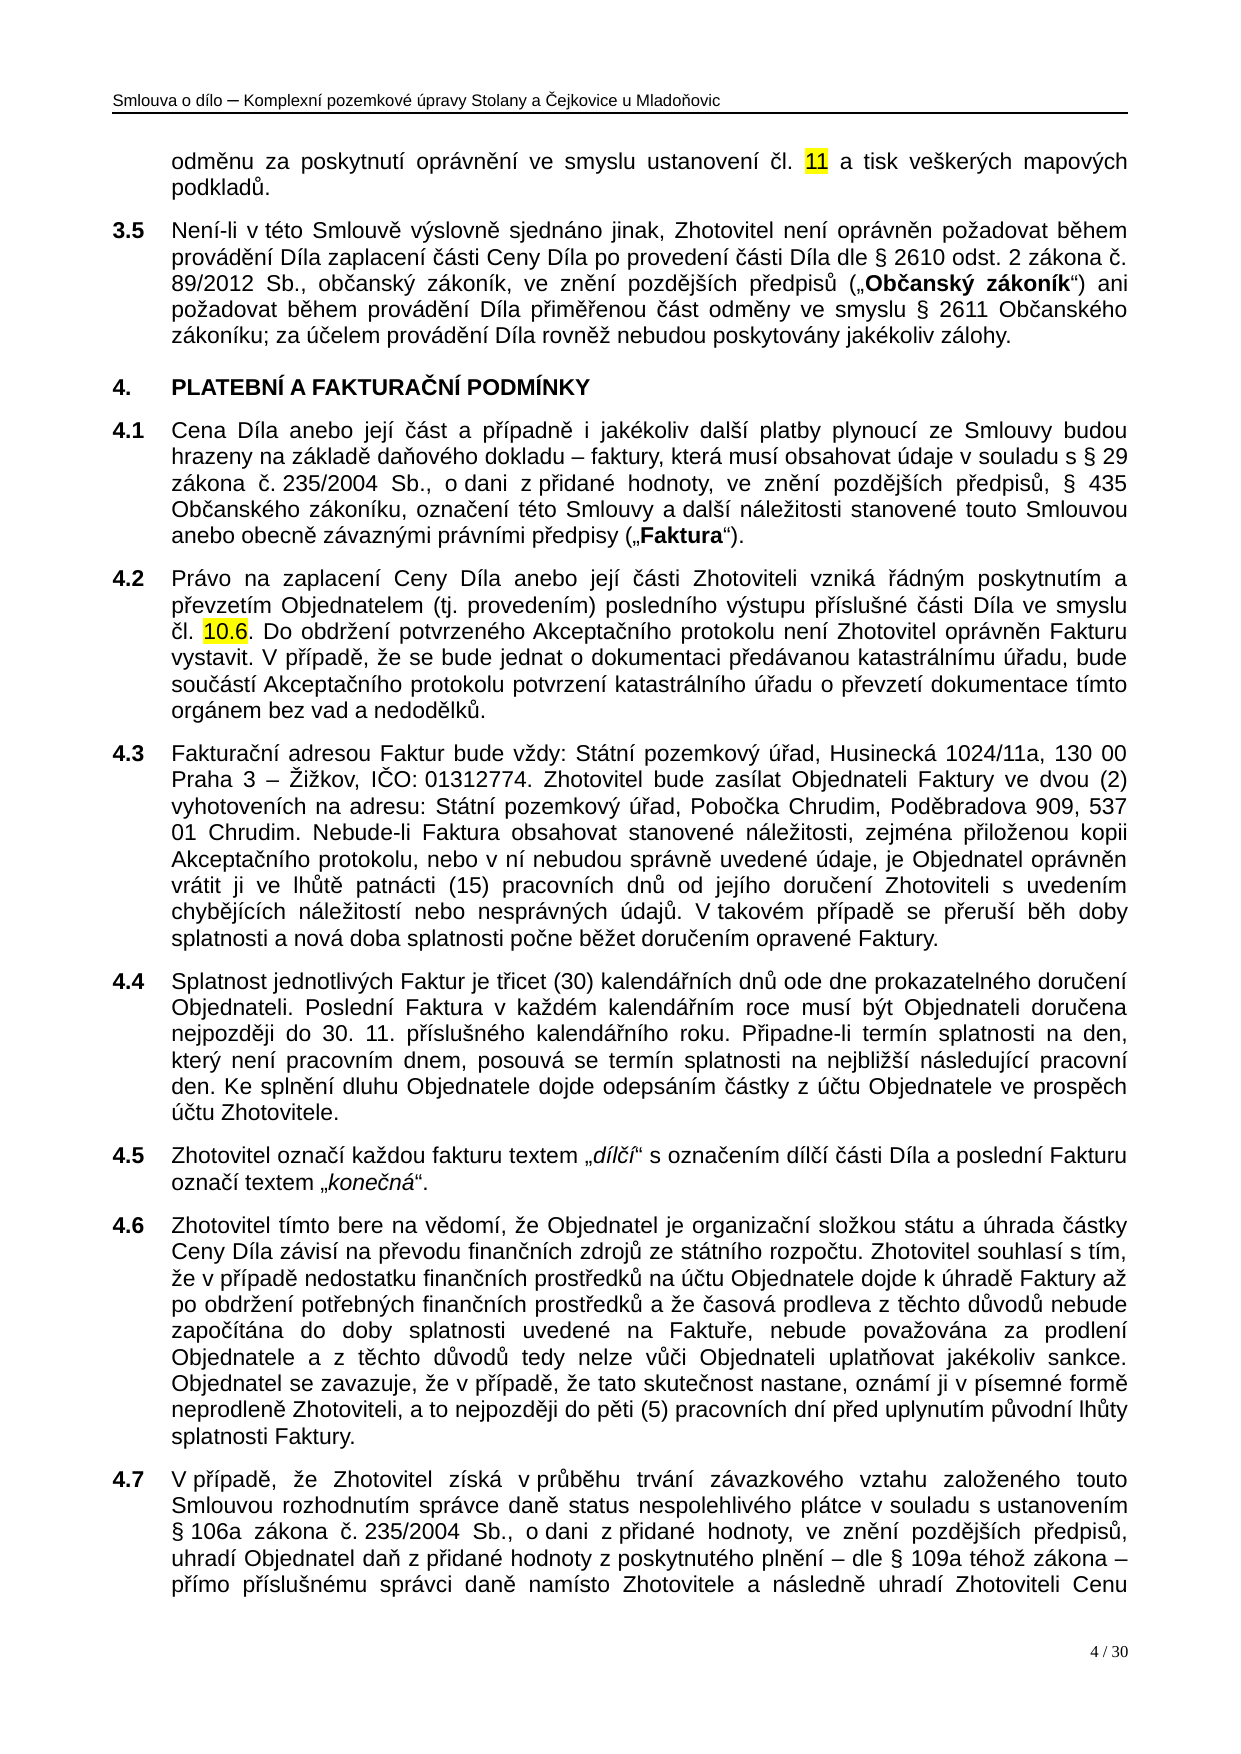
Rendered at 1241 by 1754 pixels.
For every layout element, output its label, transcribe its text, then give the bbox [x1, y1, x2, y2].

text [112, 1466, 1128, 1597]
text Platební a fakturační podmínky [112, 374, 1128, 400]
text Právo na zaplacení Ceny Díla anebo její části Zhotoviteli vzniká řádným poskytnutím a převzetím Objednatelem (tj. provedením) posledního výstupu příslušné části Díla ve smyslu čl. 10.6. Do obdržení potvrzeného Akceptačního protokolu není Zhotovitel oprávněn Fakturu vystavit. V případě, že se bude jednat o dokumentaci předávanou katastrálnímu úřadu, bude součástí Akceptačního protokolu potvrzení katastrálního úřadu o převzetí dokumentace tímto orgánem bez vad a nedodělků. [112, 565, 1128, 723]
text Splatnost jednotlivých Faktur je třicet (30) kalendářních dnů ode dne prokazatelného doručení Objednateli. Poslední Faktura v každém kalendářním roce musí být Objednateli doručena nejpozději do 30. 11. příslušného kalendářního roku. Připadne-li termín splatnosti na den, který není pracovním dnem, posouvá se termín splatnosti na nejbližší následující pracovní den. Ke splnění dluhu Objednatele dojde odepsáním částky z účtu Objednatele ve prospěch účtu Zhotovitele. [112, 968, 1128, 1126]
text Není-li v této Smlouvě výslovně sjednáno jinak, Zhotovitel není oprávněn požadovat během provádění Díla zaplacení části Ceny Díla po provedení části Díla dle § 2610 odst. 2 zákona č. 89/2012 Sb., občanský zákoník, ve znění pozdějších předpisů („Občanský zákoník“) ani požadovat během provádění Díla přiměřenou část odměny ve smyslu § 2611 Občanského zákoníku; za účelem provádění Díla rovněž nebudou poskytovány jakékoliv zálohy. [112, 217, 1128, 349]
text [112, 148, 1128, 200]
text Zhotovitel tímto bere na vědomí, že Objednatel je organizační složkou státu a úhrada částky Ceny Díla závisí na převodu finančních zdrojů ze státního rozpočtu. Zhotovitel souhlasí s tím, že v případě nedostatku finančních prostředků na účtu Objednatele dojde k úhradě Faktury až po obdržení potřebných finančních prostředků a že časová prodleva z těchto důvodů nebude započítána do doby splatnosti uvedené na Faktuře, nebude považována za prodlení Objednatele a z těchto důvodů tedy nelze vůči Objednateli uplatňovat jakékoliv sankce. Objednatel se zavazuje, že v případě, že tato skutečnost nastane, oznámí ji v písemné formě neprodleně Zhotoviteli, a to nejpozději do pěti (5) pracovních dní před uplynutím původní lhůty splatnosti Faktury. [112, 1212, 1128, 1449]
text Cena Díla anebo její část a případně i jakékoliv další platby plynoucí ze Smlouvy budou hrazeny na základě daňového dokladu – faktury, která musí obsahovat údaje v souladu s § 29 zákona č. 235/2004 Sb., o dani z přidané hodnoty, ve znění pozdějších předpisů, § 435 Občanského zákoníku, označení této Smlouvy a další náležitosti stanovené touto Smlouvou anebo obecně závaznými právními předpisy („Faktura“). [112, 417, 1128, 549]
text Fakturační adresou Faktur bude vždy: Státní pozemkový úřad, Husinecká 1024/11a, 130 00 Praha 3 – Žižkov, IČO: 01312774. Zhotovitel bude zasílat Objednateli Faktury ve dvou (2) vyhotoveních na adresu: Státní pozemkový úřad, Pobočka Chrudim, Poděbradova 909, 537 01 Chrudim. Nebude-li Faktura obsahovat stanovené náležitosti, zejména přiloženou kopii Akceptačního protokolu, nebo v ní nebudou správně uvedené údaje, je Objednatel oprávněn vrátit ji ve lhůtě patnácti (15) pracovních dnů od jejího doručení Zhotoviteli s uvedením chybějících náležitostí nebo nesprávných údajů. V takovém případě se přeruší běh doby splatnosti a nová doba splatnosti počne běžet doručením opravené Faktury. [112, 740, 1128, 951]
text Zhotovitel označí každou fakturu textem „dílčí“ s označením dílčí části Díla a poslední Fakturu označí textem „konečná“. [112, 1142, 1128, 1195]
